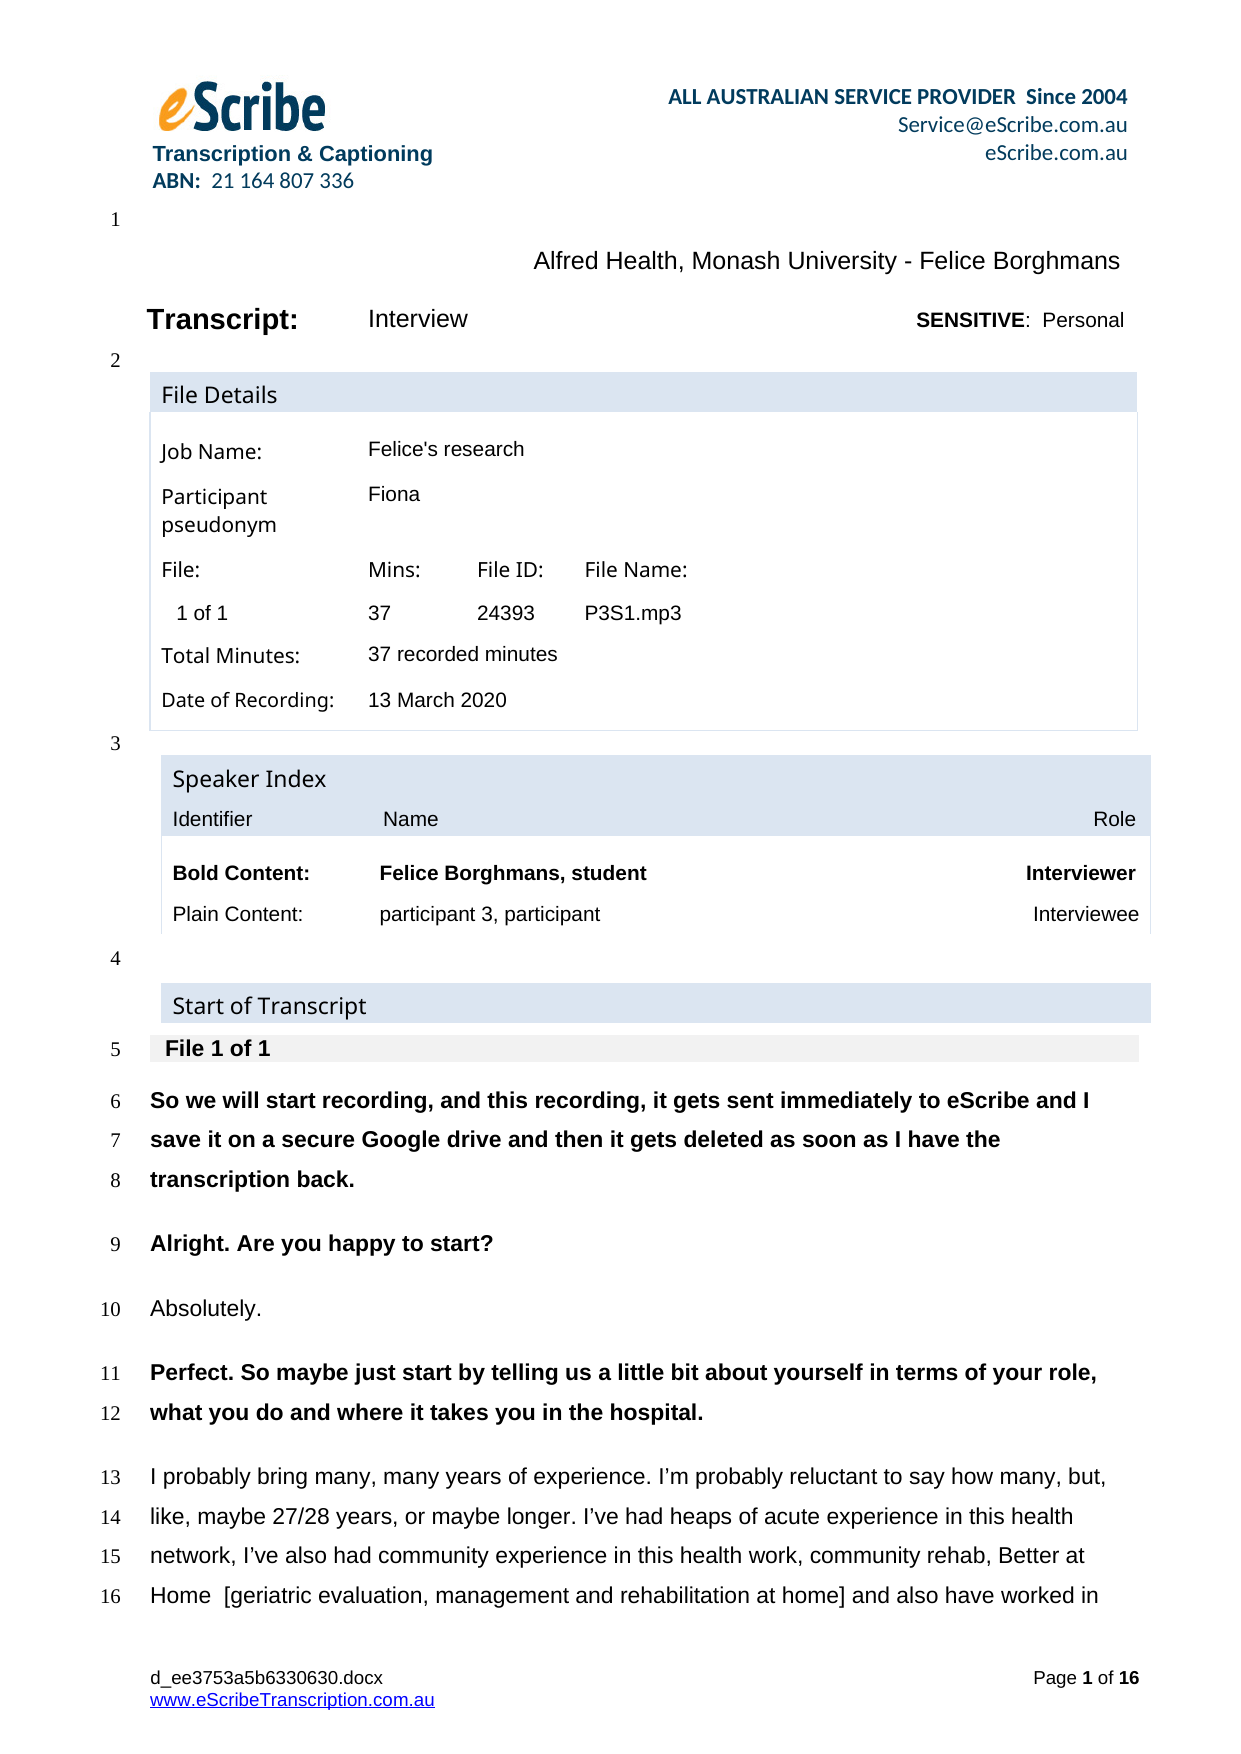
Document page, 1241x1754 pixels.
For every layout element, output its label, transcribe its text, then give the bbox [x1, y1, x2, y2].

table_cell File: [151, 547, 353, 592]
table_cell Interview SENSITIVE: Personal [353, 289, 1136, 348]
table_cell Felice Borghmans, student Interviewer [368, 836, 1150, 893]
table_cell 13 March 2020 [353, 678, 1137, 730]
subtitle Absolutely. [150, 1295, 1137, 1321]
subtitle Perfect. So maybe just start by telling us a little bit about yourself in terms of your role, what you do and where it takes you in the hospital. [150, 1359, 1137, 1425]
table_cell File Name: [570, 547, 1137, 592]
table_header Start of Transcript [161, 983, 1151, 1023]
table_cell Bold Content: [162, 836, 368, 893]
subtitle Alright. Are you happy to start? [150, 1230, 1137, 1257]
table_cell Mins: [353, 547, 462, 592]
table_cell 37 recorded minutes [353, 633, 1137, 678]
picture [153, 75, 480, 131]
table_cell P3S1.mp3 [570, 593, 1137, 633]
table_cell Participant pseudonym [151, 474, 353, 547]
table_cell Transcript: [150, 289, 353, 348]
subtitle So we will start recording, and this recording, it gets sent immediately to eScribe and I save it on a secure Google drive and then it gets deleted as soon as I have the transcription back. [150, 1087, 1137, 1192]
table_cell 24393 [462, 593, 569, 633]
table_header Speaker Index [161, 755, 1151, 795]
table_cell participant 3, participant Interviewee [368, 893, 1150, 934]
table_cell 37 [353, 593, 462, 633]
text File 1 of 1 [150, 1035, 1139, 1062]
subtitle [150, 1463, 1137, 1608]
table_cell Fiona [353, 474, 1137, 547]
table_header File Details [150, 372, 1137, 412]
table_cell Identifier Name Role [161, 795, 1151, 836]
table_header Alfred Health, Monash University - Felice Borghmans [150, 231, 1136, 289]
table_cell Total Minutes: [151, 633, 353, 678]
table_cell Job Name: [151, 412, 353, 474]
table_cell 1 of 1 [151, 593, 353, 633]
table_cell Date of Recording: [151, 678, 353, 730]
table_cell Felice's research [353, 412, 1137, 474]
table_cell File ID: [462, 547, 569, 592]
table_cell Plain Content: [162, 893, 368, 934]
